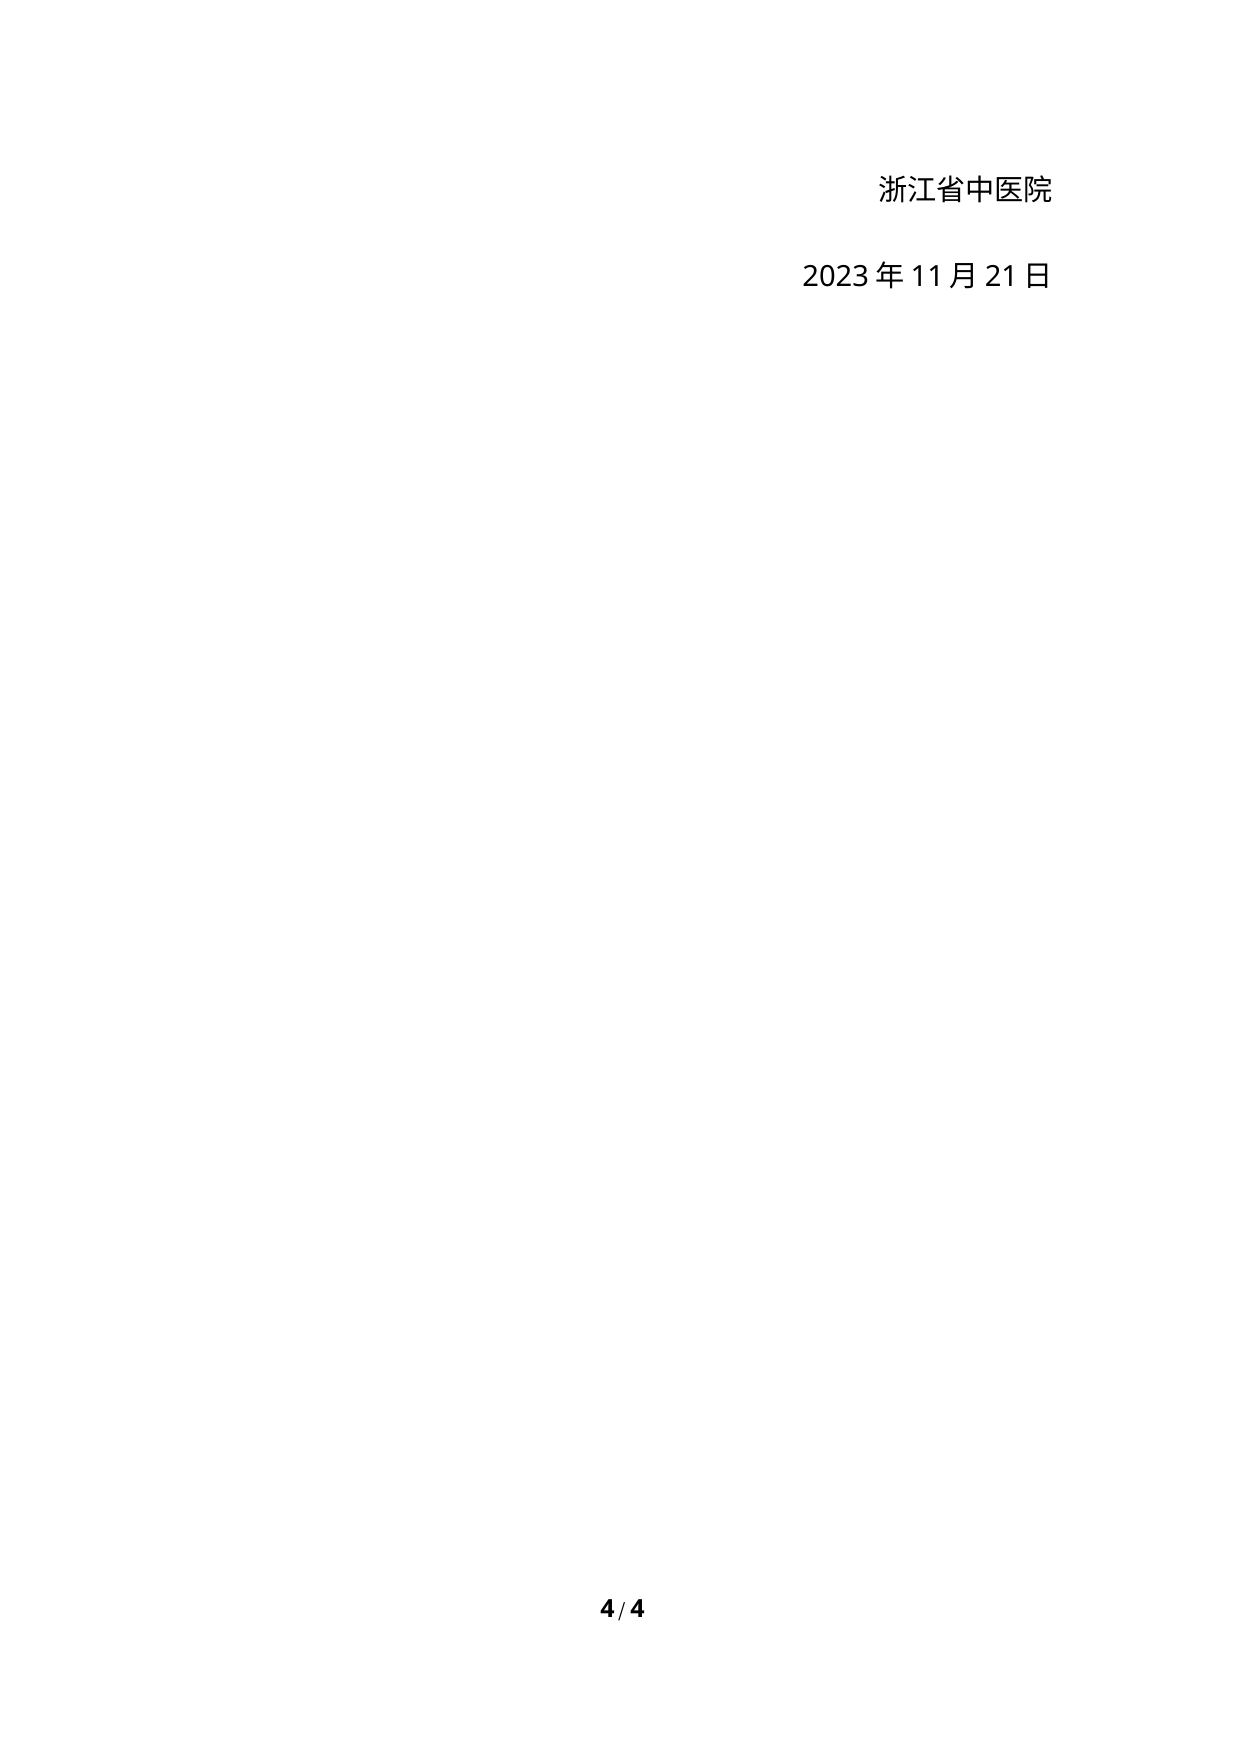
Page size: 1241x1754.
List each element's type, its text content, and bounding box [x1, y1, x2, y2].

text 浙江省中医院 [231, 156, 1053, 221]
text 2023年11月21日 [231, 242, 1053, 307]
